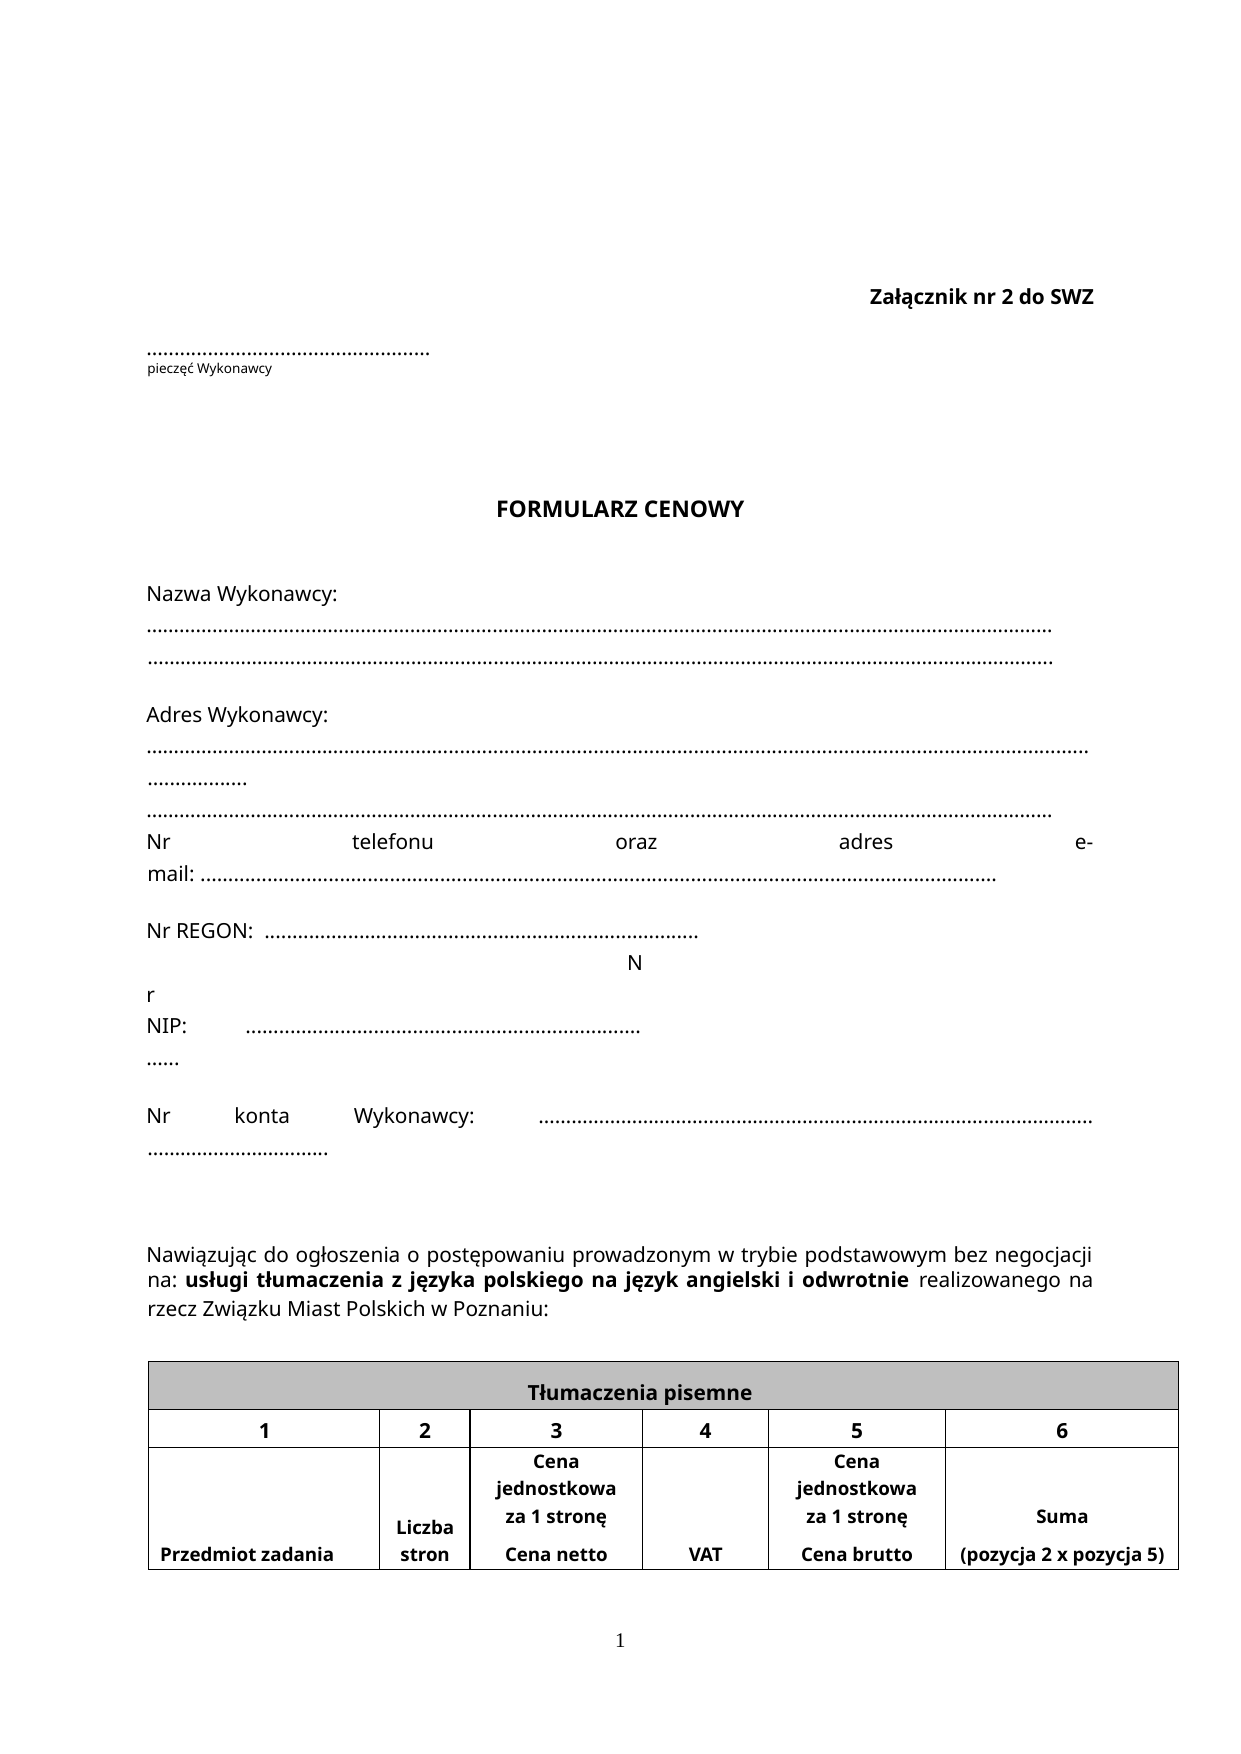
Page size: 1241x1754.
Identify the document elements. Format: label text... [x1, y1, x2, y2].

table_cell Liczba stron [380, 1448, 469, 1569]
table_cell VAT [643, 1448, 768, 1569]
table_cell 1 [149, 1410, 379, 1447]
table_header [946, 1362, 1178, 1409]
text ................................................... pieczęć Wykonawcy [146, 335, 432, 377]
table_cell 3 [471, 1410, 642, 1447]
text ………………………………………………...................................................................................................................................... [146, 732, 1093, 792]
table_header Tłumaczenia pisemne [149, 1362, 768, 1409]
table_cell 4 [643, 1410, 768, 1447]
text Nr konta Wykonawcy: ………………………………………………………………………………………..…………………………... [146, 1101, 1093, 1161]
text Załącznik nr 2 do SWZ [129, 282, 1094, 310]
text Nazwa Wykonawcy: [146, 579, 1093, 607]
subtitle FORMULARZ CENOWY [134, 493, 1105, 524]
text Nr telefonu oraz adres e-mail: ............................................................................................................................................... [146, 827, 1093, 887]
text Adres Wykonawcy: [146, 700, 1093, 728]
table_cell 6 [946, 1410, 1178, 1447]
text ………………………………………………………………………………………………………………...……………………………… ………………………………………………………………………………………………………………………………………………... [146, 611, 1093, 671]
table_cell Cena jednostkowa za 1 stronę Cena netto [471, 1448, 642, 1569]
text Nawiązując do ogłoszenia o postępowaniu prowadzonym w trybie podstawowym bez negocjacji na: usługi tłumaczenia z języka polskiego na język angielski i odwrotnie realizowanego na rzecz Związku Miast Polskich w Poznaniu: [146, 1242, 1093, 1324]
table_cell Przedmiot zadania [149, 1448, 379, 1569]
table_cell 5 [769, 1410, 945, 1447]
table_cell 2 [380, 1410, 469, 1447]
table_header [768, 1362, 946, 1409]
text Nr NIP: ............................................................................. [146, 948, 643, 1072]
table_cell Suma (pozycja 2 x pozycja 5) [946, 1448, 1178, 1569]
table_cell Cena jednostkowa za 1 stronę Cena brutto [769, 1448, 945, 1569]
text ………………………………………………………………………………………………………………...……………………………… [146, 795, 1093, 824]
text Nr REGON: .............................................................................. [146, 916, 1093, 945]
